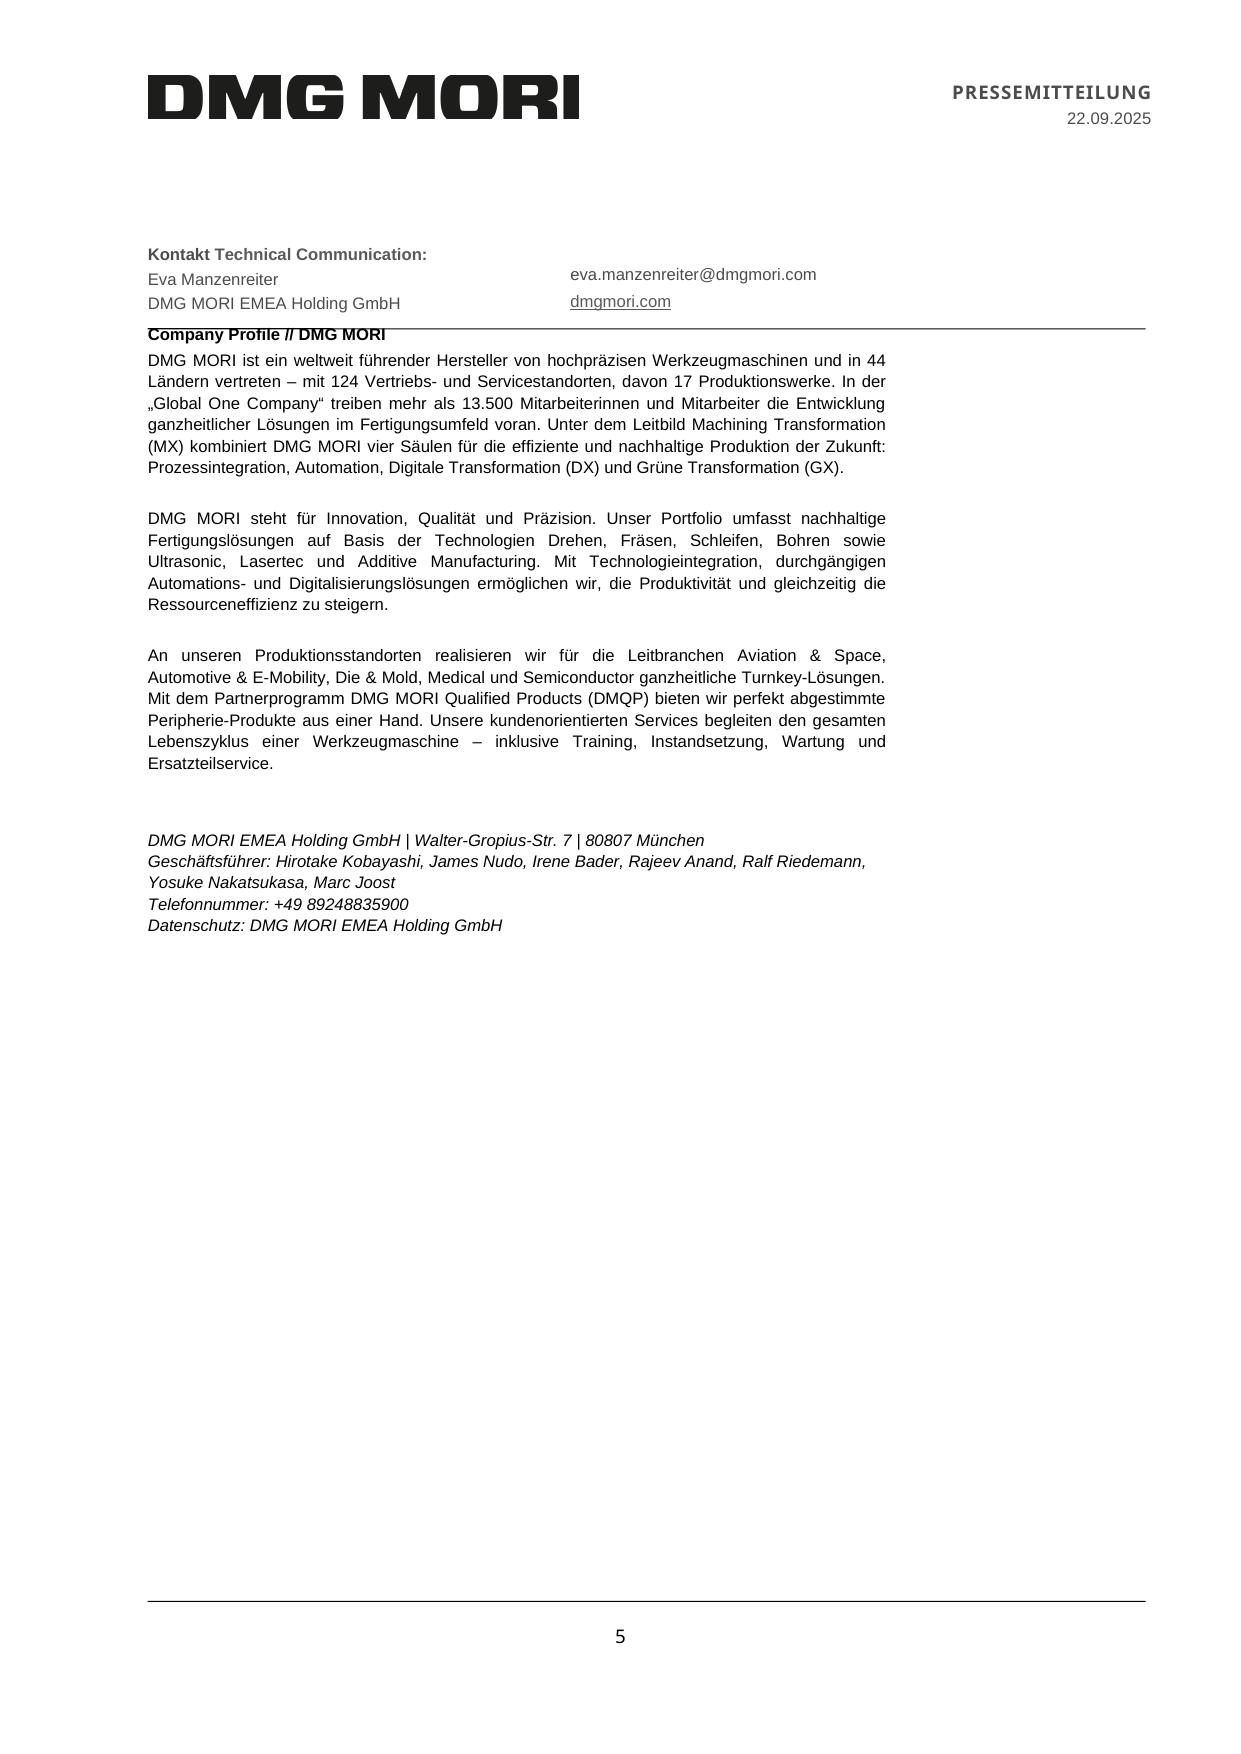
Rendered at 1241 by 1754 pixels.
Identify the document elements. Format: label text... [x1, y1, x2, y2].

picture [147, 75, 579, 119]
text Company Profile // DMG MORI [148, 325, 887, 344]
text An unseren Produktionsstandorten realisieren wir für die Leitbranchen Aviation & Space, Automotive & E-Mobility, Die & Mold, Medical und Semiconductor ganzheitliche Turnkey-Lösungen. Mit dem Partnerprogramm DMG MORI Qualified Products (DMQP) bieten wir perfekt abgestimmte Peripherie-Produkte aus einer Hand. Unsere kundenorientierten Services begleiten den gesamten Lebenszyklus einer Werkzeugmaschine – inklusive Training, Instandsetzung, Wartung und Ersatzteilservice. [148, 646, 887, 773]
text DMG MORI EMEA Holding GmbH | Walter-Gropius-Str. 7 | 80807 München Geschäftsführer: Hirotake Kobayashi, James Nudo, Irene Bader, Rajeev Anand, Ralf Riedemann, Yosuke Nakatsukasa, Marc Joost Telefonnummer: +49 89248835900 Datenschutz: DMG MORI EMEA Holding GmbH [148, 830, 887, 935]
text DMG MORI ist ein weltweit führender Hersteller von hochpräzisen Werkzeugmaschinen und in 44 Ländern vertreten – mit 124 Vertriebs- und Servicestandorten, davon 17 Produktionswerke. In der „Global One Company“ treiben mehr als 13.500 Mitarbeiterinnen und Mitarbeiter die Entwicklung ganzheitlicher Lösungen im Fertigungsumfeld voran. Unter dem Leitbild Machining Transformation (MX) kombiniert DMG MORI vier Säulen für die effiziente und nachhaltige Produktion der Zukunft: Prozessintegration, Automation, Digitale Transformation (DX) und Grüne Transformation (GX). [148, 351, 887, 477]
text DMG MORI steht für Innovation, Qualität und Präzision. Unser Portfolio umfasst nachhaltige Fertigungslösungen auf Basis der Technologien Drehen, Fräsen, Schleifen, Bohren sowie Ultrasonic, Lasertec und Additive Manufacturing. Mit Technologieintegration, durchgängigen Automations- und Digitalisierungslösungen ermöglichen wir, die Produktivität und gleichzeitig die Ressourceneffizienz zu steigern. [148, 509, 887, 614]
